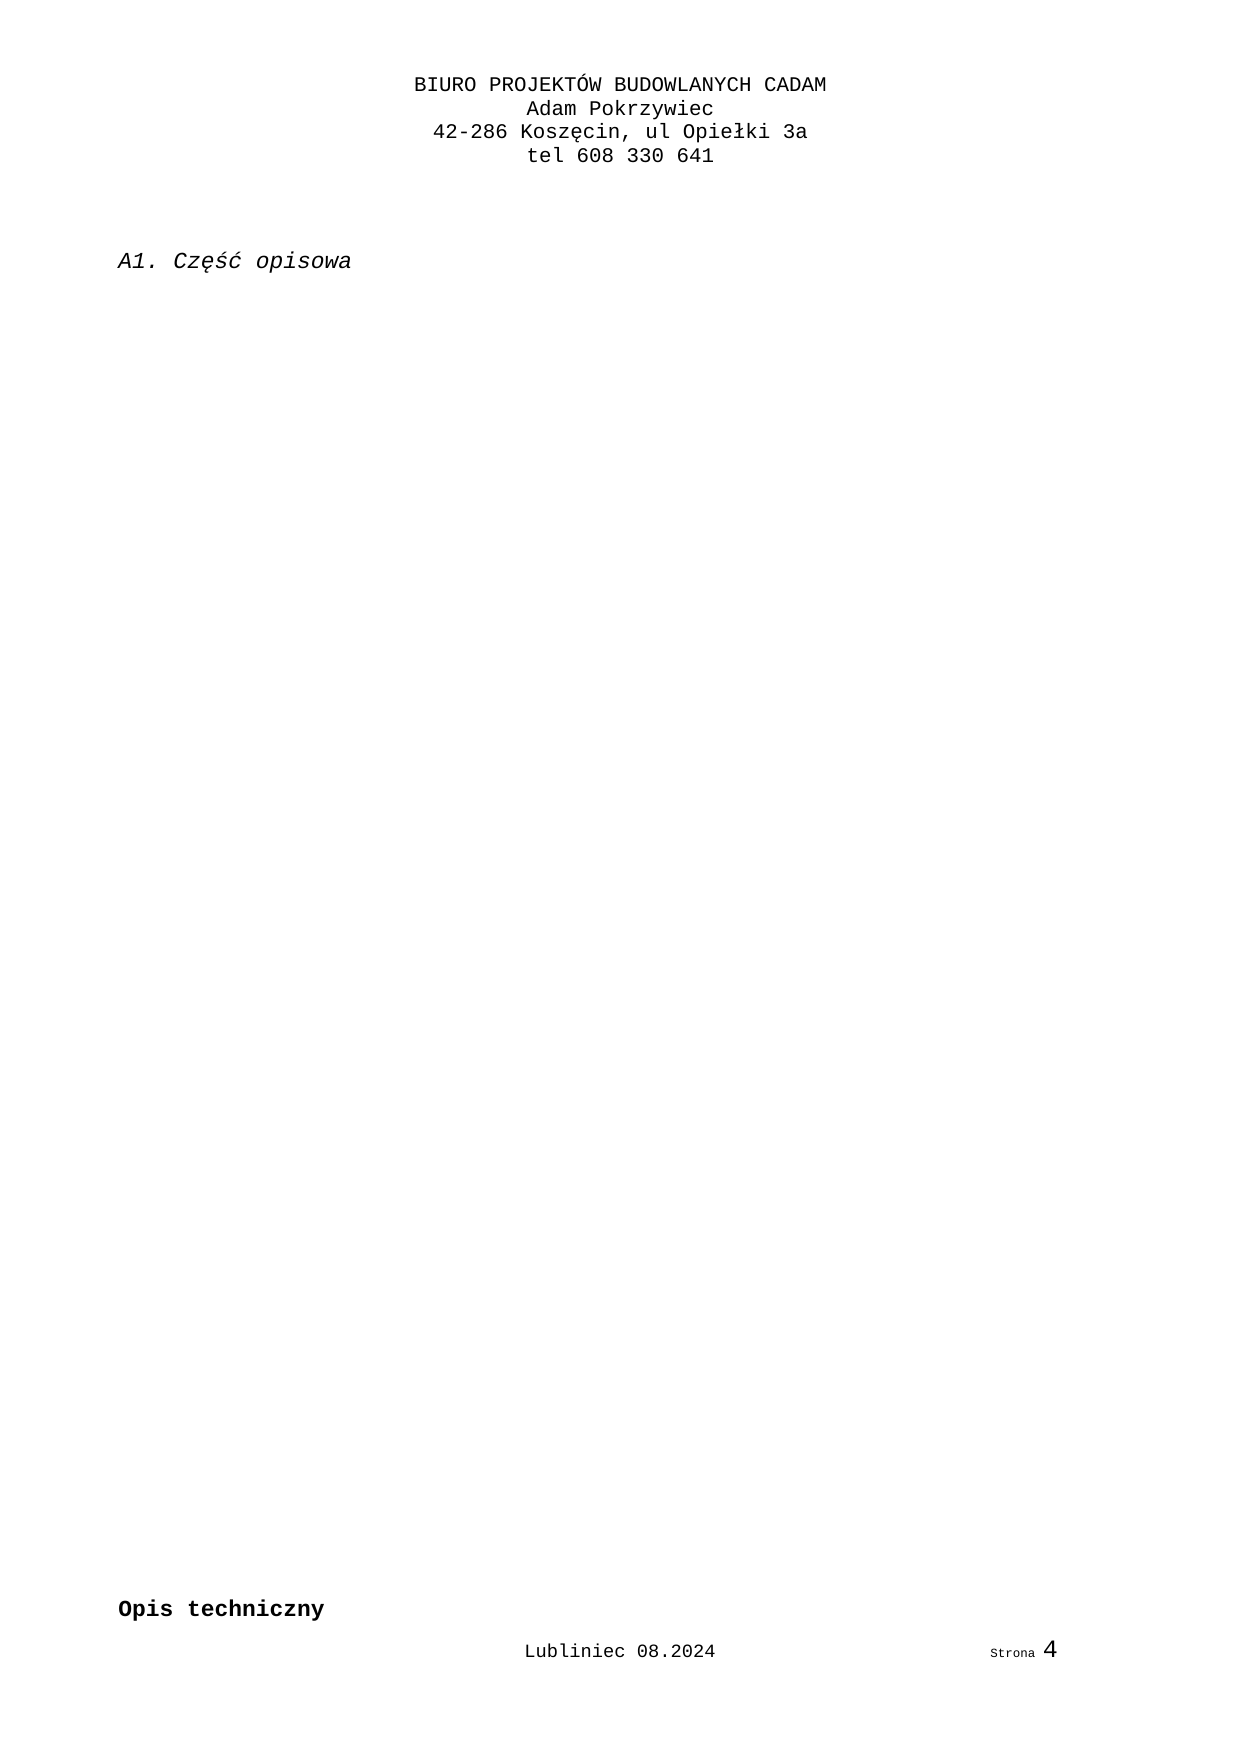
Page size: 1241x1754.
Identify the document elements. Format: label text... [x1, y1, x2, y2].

text A1. Część opisowa [118, 250, 1122, 276]
text Opis techniczny [118, 1597, 1122, 1623]
